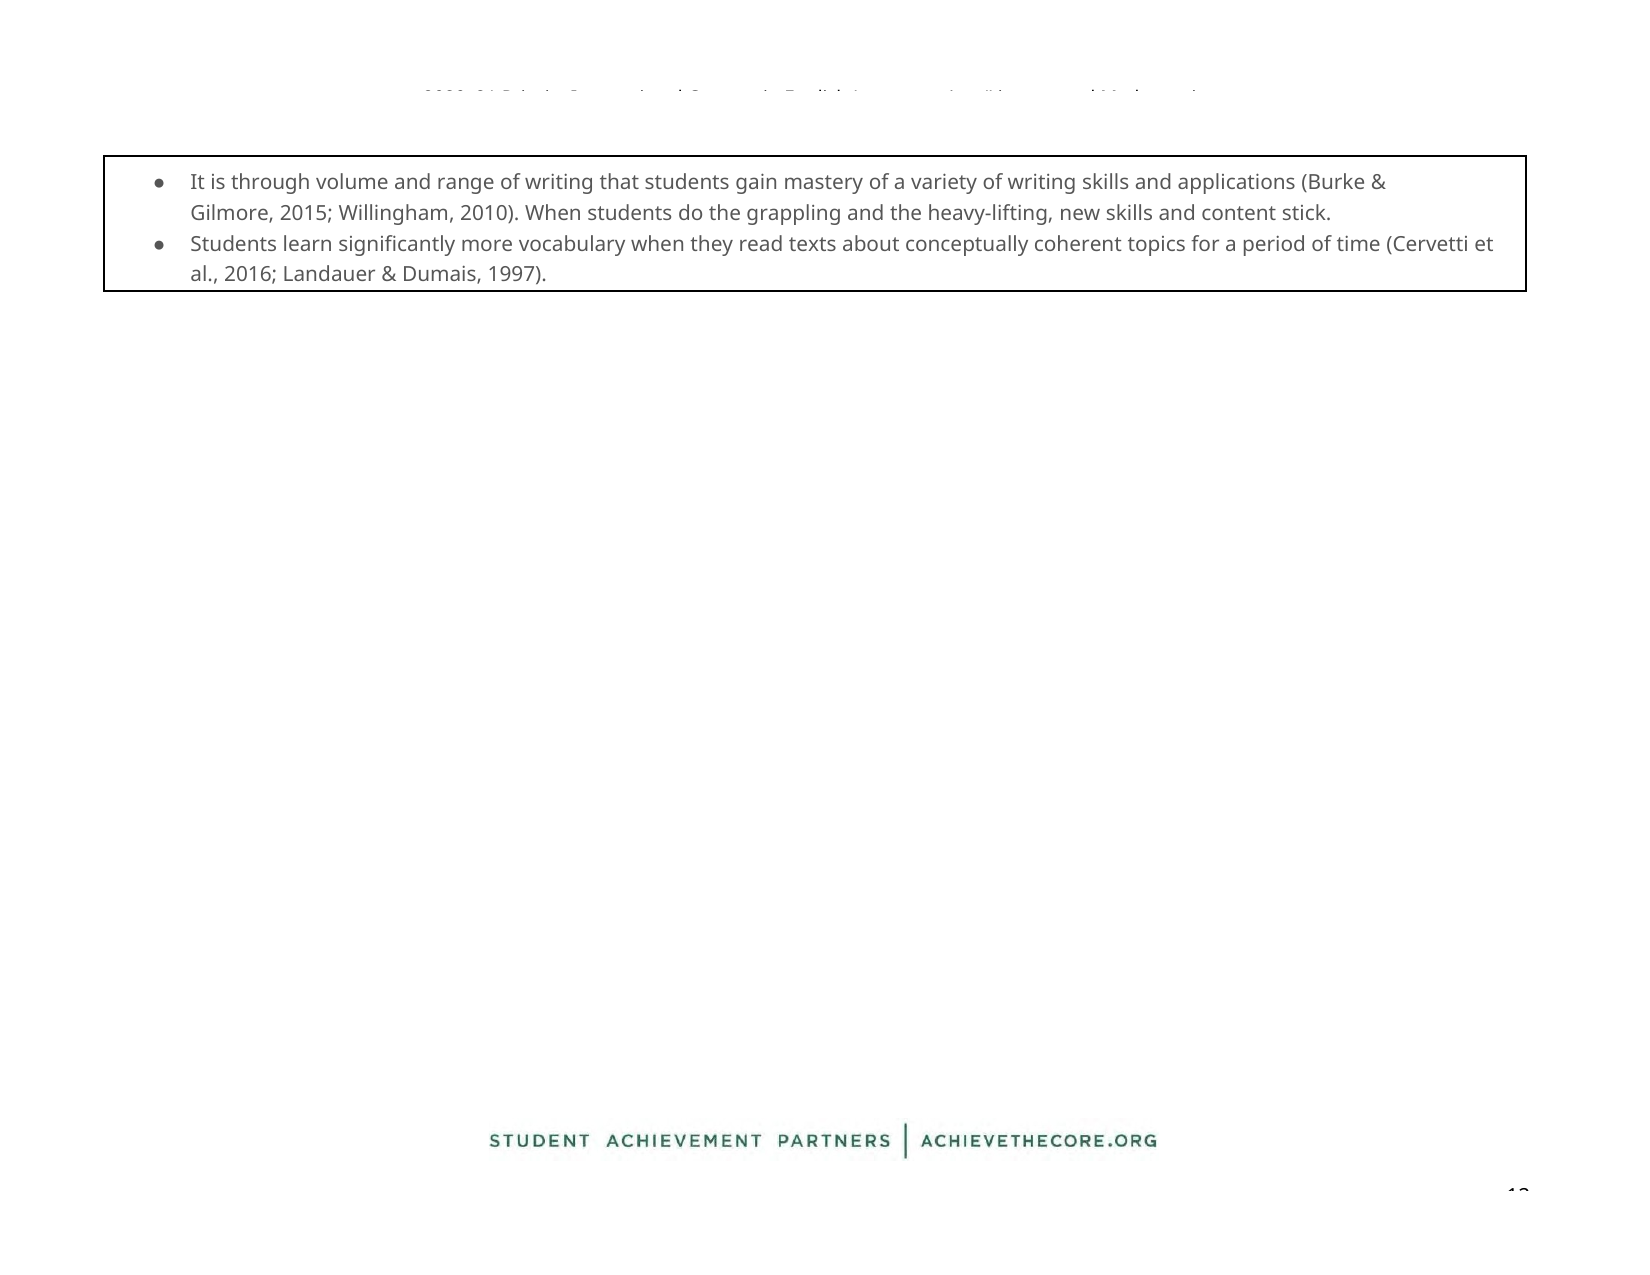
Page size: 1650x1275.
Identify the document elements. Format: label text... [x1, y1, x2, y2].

picture [488, 1118, 1160, 1161]
table_header It is through volume and range of writing that students gain mastery of a variety of writing skills and applications (Burke & Gilmore, 2015; Willingham, 2010). When students do the grappling and the heavy-lifting, new skills and content stick. Students learn significantly more vocabulary when they read texts about conceptually coherent topics for a period of time (Cervetti et al., 2016; Landauer & Dumais, 1997). [105, 157, 1525, 290]
